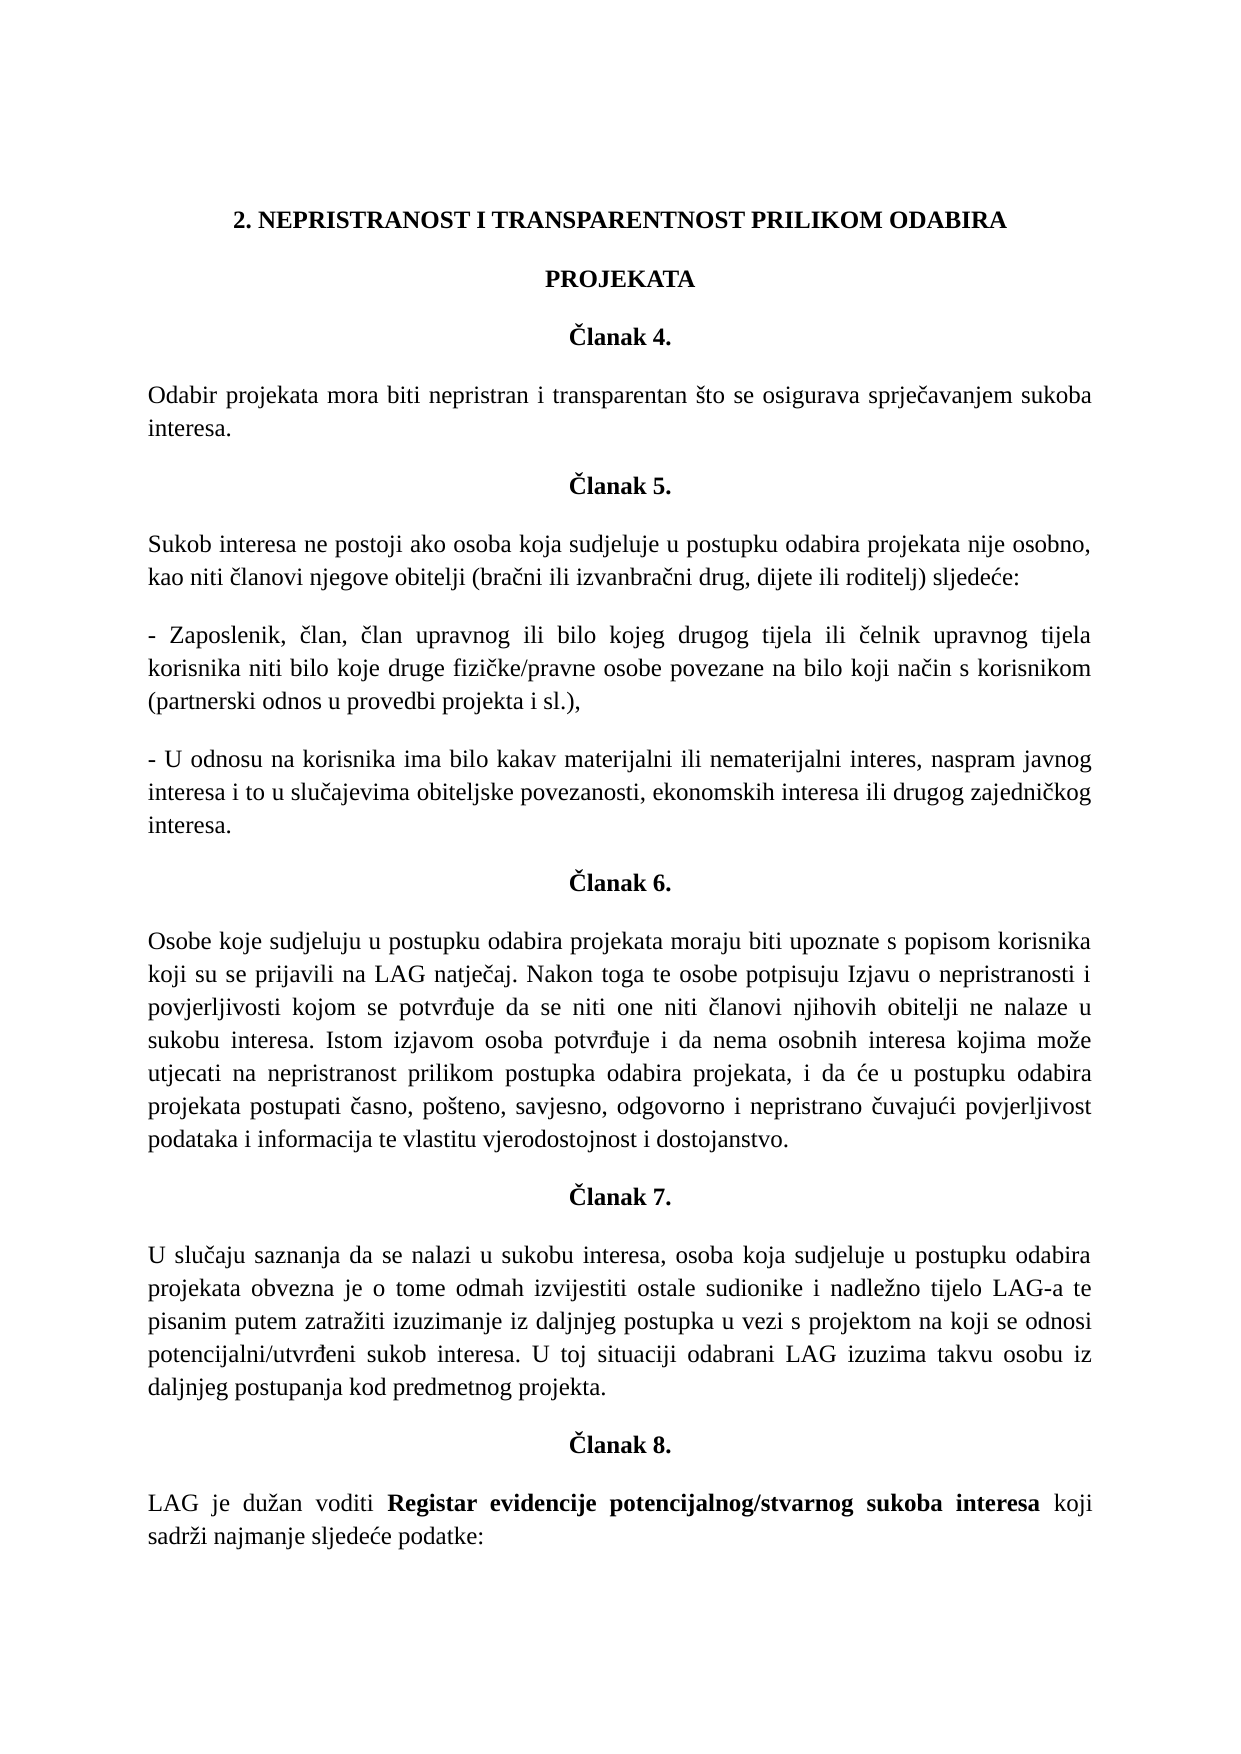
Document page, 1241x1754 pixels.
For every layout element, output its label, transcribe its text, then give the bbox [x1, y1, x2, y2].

text Članak 5. [148, 471, 1093, 499]
text Osobe koje sudjeluju u postupku odabira projekata moraju biti upoznate s popisom korisnika koji su se prijavili na LAG natječaj. Nakon toga te osobe potpisuju Izjavu o nepristranosti i povjerljivosti kojom se potvrđuje da se niti one niti članovi njihovih obitelji ne nalaze u sukobu interesa. Istom izjavom osoba potvrđuje i da nema osobnih interesa kojima može utjecati na nepristranost prilikom postupka odabira projekata, i da će u postupku odabira projekata postupati časno, pošteno, savjesno, odgovorno i nepristrano čuvajući povjerljivost podataka i informacija te vlastitu vjerodostojnost i dostojanstvo. [148, 926, 1093, 1153]
text PROJEKATA [148, 264, 1093, 292]
text - U odnosu na korisnika ima bilo kakav materijalni ili nematerijalni interes, naspram javnog interesa i to u slučajevima obiteljske povezanosti, ekonomskih interesa ili drugog zajedničkog interesa. [148, 744, 1093, 839]
text Članak 6. [148, 868, 1093, 897]
text - Zaposlenik, član, član upravnog ili bilo kojeg drugog tijela ili čelnik upravnog tijela korisnika niti bilo koje druge fizičke/pravne osobe povezane na bilo koji način s korisnikom (partnerski odnos u provedbi projekta i sl.), [148, 620, 1093, 714]
text Članak 4. [148, 322, 1093, 350]
text 2. NEPRISTRANOST I TRANSPARENTNOST PRILIKOM ODABIRA [148, 206, 1093, 234]
text U slučaju saznanja da se nalazi u sukobu interesa, osoba koja sudjeluje u postupku odabira projekata obvezna je o tome odmah izvijestiti ostale sudionike i nadležno tijelo LAG-a te pisanim putem zatražiti izuzimanje iz daljnjeg postupka u vezi s projektom na koji se odnosi potencijalni/utvrđeni sukob interesa. U toj situaciji odabrani LAG izuzima takvu osobu iz daljnjeg postupanja kod predmetnog projekta. [148, 1240, 1093, 1401]
text Članak 8. [148, 1430, 1093, 1459]
text Odabir projekata mora biti nepristran i transparentan što se osigurava sprječavanjem sukoba interesa. [148, 380, 1093, 441]
text LAG je dužan voditi Registar evidencije potencijalnog/stvarnog sukoba interesa koji sadrži najmanje sljedeće podatke: [148, 1488, 1093, 1550]
text Sukob interesa ne postoji ako osoba koja sudjeluje u postupku odabira projekata nije osobno, kao niti članovi njegove obitelji (bračni ili izvanbračni drug, dijete ili roditelj) sljedeće: [148, 529, 1093, 591]
text Članak 7. [148, 1182, 1093, 1211]
